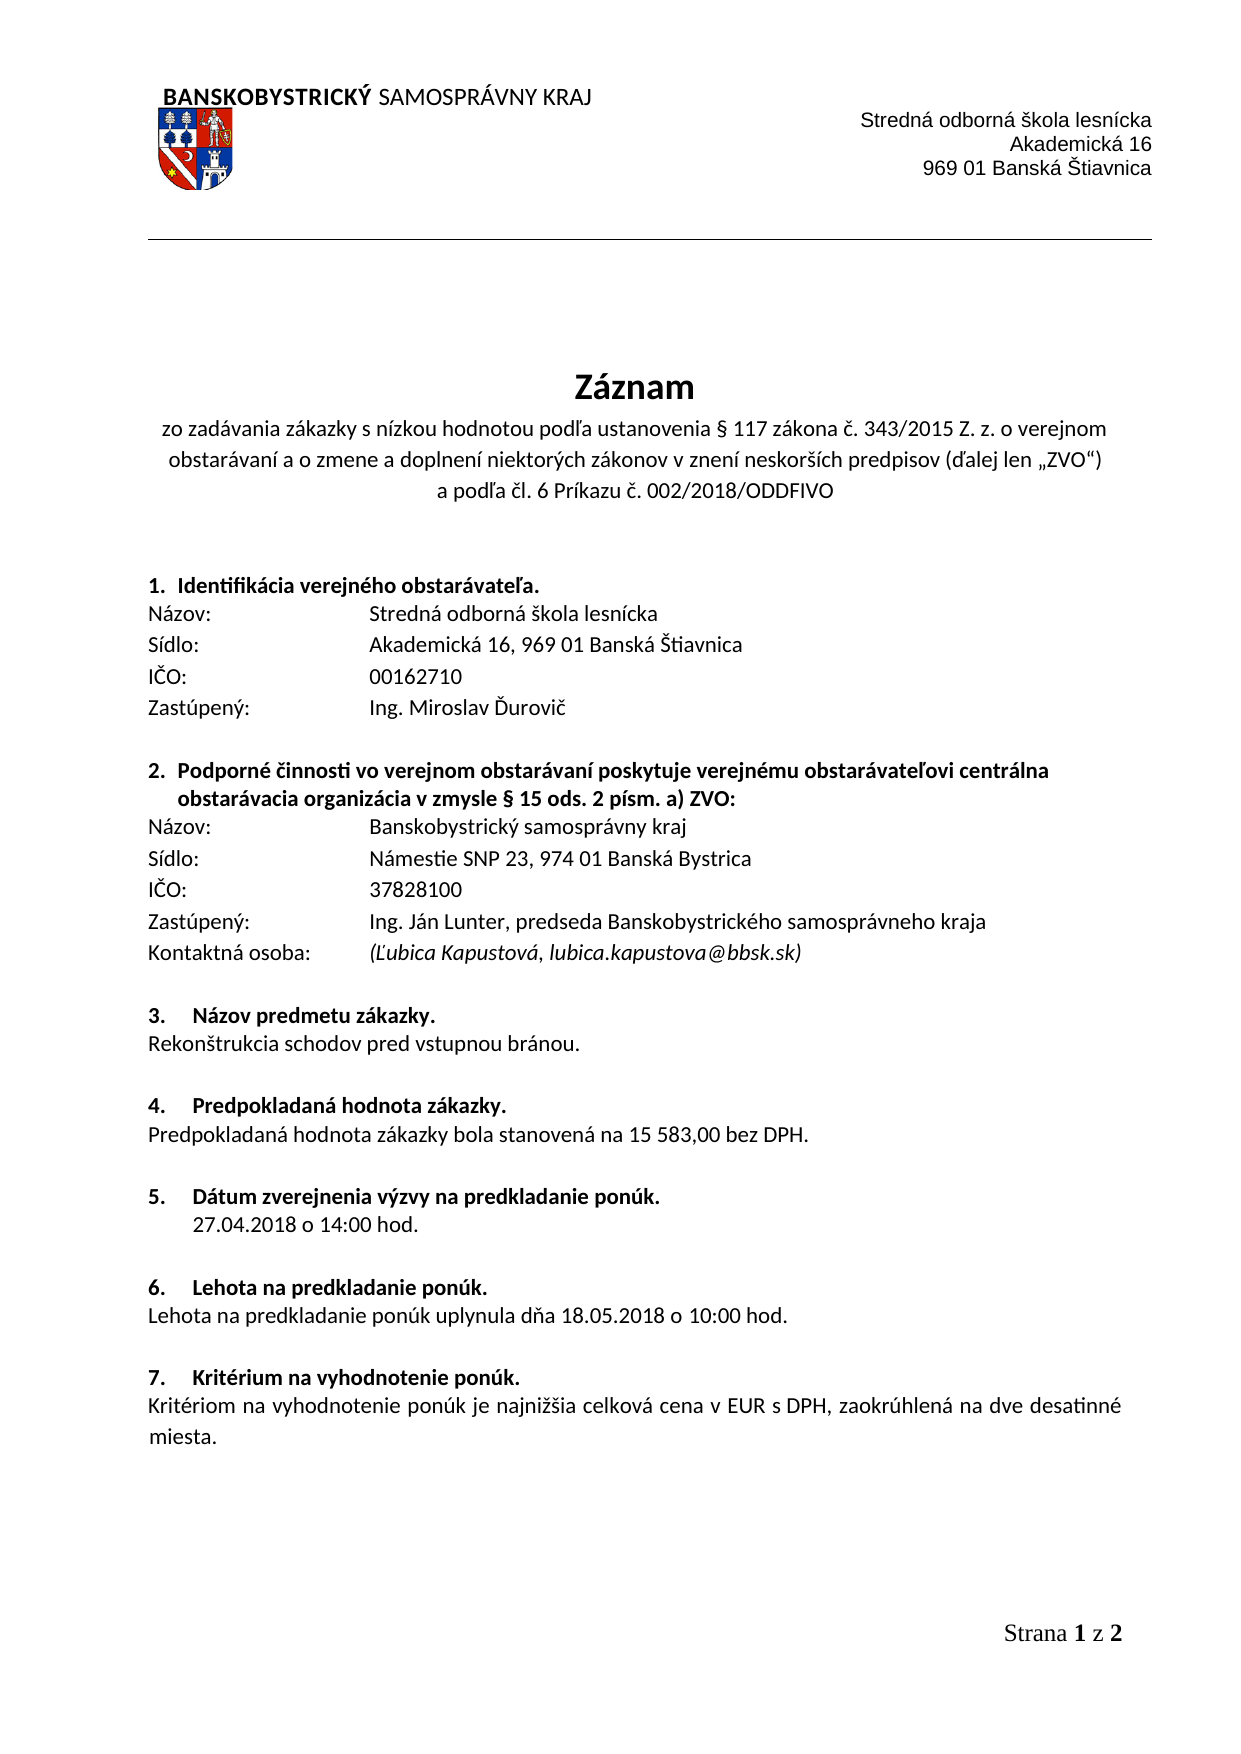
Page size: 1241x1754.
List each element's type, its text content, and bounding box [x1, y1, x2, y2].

text Lehota na predkladanie ponúk uplynula dňa 18.05.2018 o 10:00 hod. [148, 1301, 1122, 1329]
text Sídlo: Akademická 16, 969 01 Banská Štiavnica [148, 631, 1122, 658]
text Sídlo: Námestie SNP 23, 974 01 Banská Bystrica [148, 844, 1122, 872]
text Zastúpený: Ing. Ján Lunter, predseda Banskobystrického samosprávneho kraja [148, 907, 1122, 935]
list Kritérium na vyhodnotenie ponúk. [148, 1363, 1152, 1391]
text Kontaktná osoba: (Ľubica Kapustová, lubica.kapustova@bbsk.sk) [148, 938, 1122, 966]
picture [157, 107, 233, 189]
list Identifikácia verejného obstarávateľa. [148, 571, 1152, 599]
text Zastúpený: Ing. Miroslav Ďurovič [148, 693, 1122, 721]
text 27.04.2018 o 14:00 hod. [149, 1210, 1122, 1238]
text Názov: Stredná odborná škola lesnícka [148, 599, 1122, 627]
text Názov: Banskobystrický samosprávny kraj [148, 812, 1122, 840]
list Dátum zverejnenia výzvy na predkladanie ponúk. [148, 1182, 1152, 1210]
list Názov predmetu zákazky. [148, 1001, 1152, 1029]
text IČO: 00162710 [148, 662, 1122, 690]
text Predpokladaná hodnota zákazky bola stanovená na 15 583,00 bez DPH. [148, 1120, 1122, 1148]
list Podporné činnosti vo verejnom obstarávaní poskytuje verejnému obstarávateľovi centrálna obstarávacia organizácia v zmysle § 15 ods. 2 písm. a) ZVO: [148, 756, 1152, 812]
list Predpokladaná hodnota zákazky. [148, 1092, 1152, 1120]
text Kritériom na vyhodnotenie ponúk je najnižšia celková cena v EUR s DPH, zaokrúhlená na dve desatinné miesta. [148, 1391, 1122, 1450]
list Lehota na predkladanie ponúk. [148, 1273, 1152, 1301]
text Záznam [148, 363, 1122, 409]
text Rekonštrukcia schodov pred vstupnou bránou. [148, 1029, 1122, 1057]
text zo zadávania zákazky s nízkou hodnotou podľa ustanovenia § 117 zákona č. 343/2015 Z. z. o verejnom obstarávaní a o zmene a doplnení niektorých zákonov v znení neskorších predpisov (ďalej len „ZVO“) a podľa čl. 6 Príkazu č. 002/2018/ODDFIVO [148, 414, 1122, 505]
text IČO: 37828100 [148, 875, 1122, 903]
